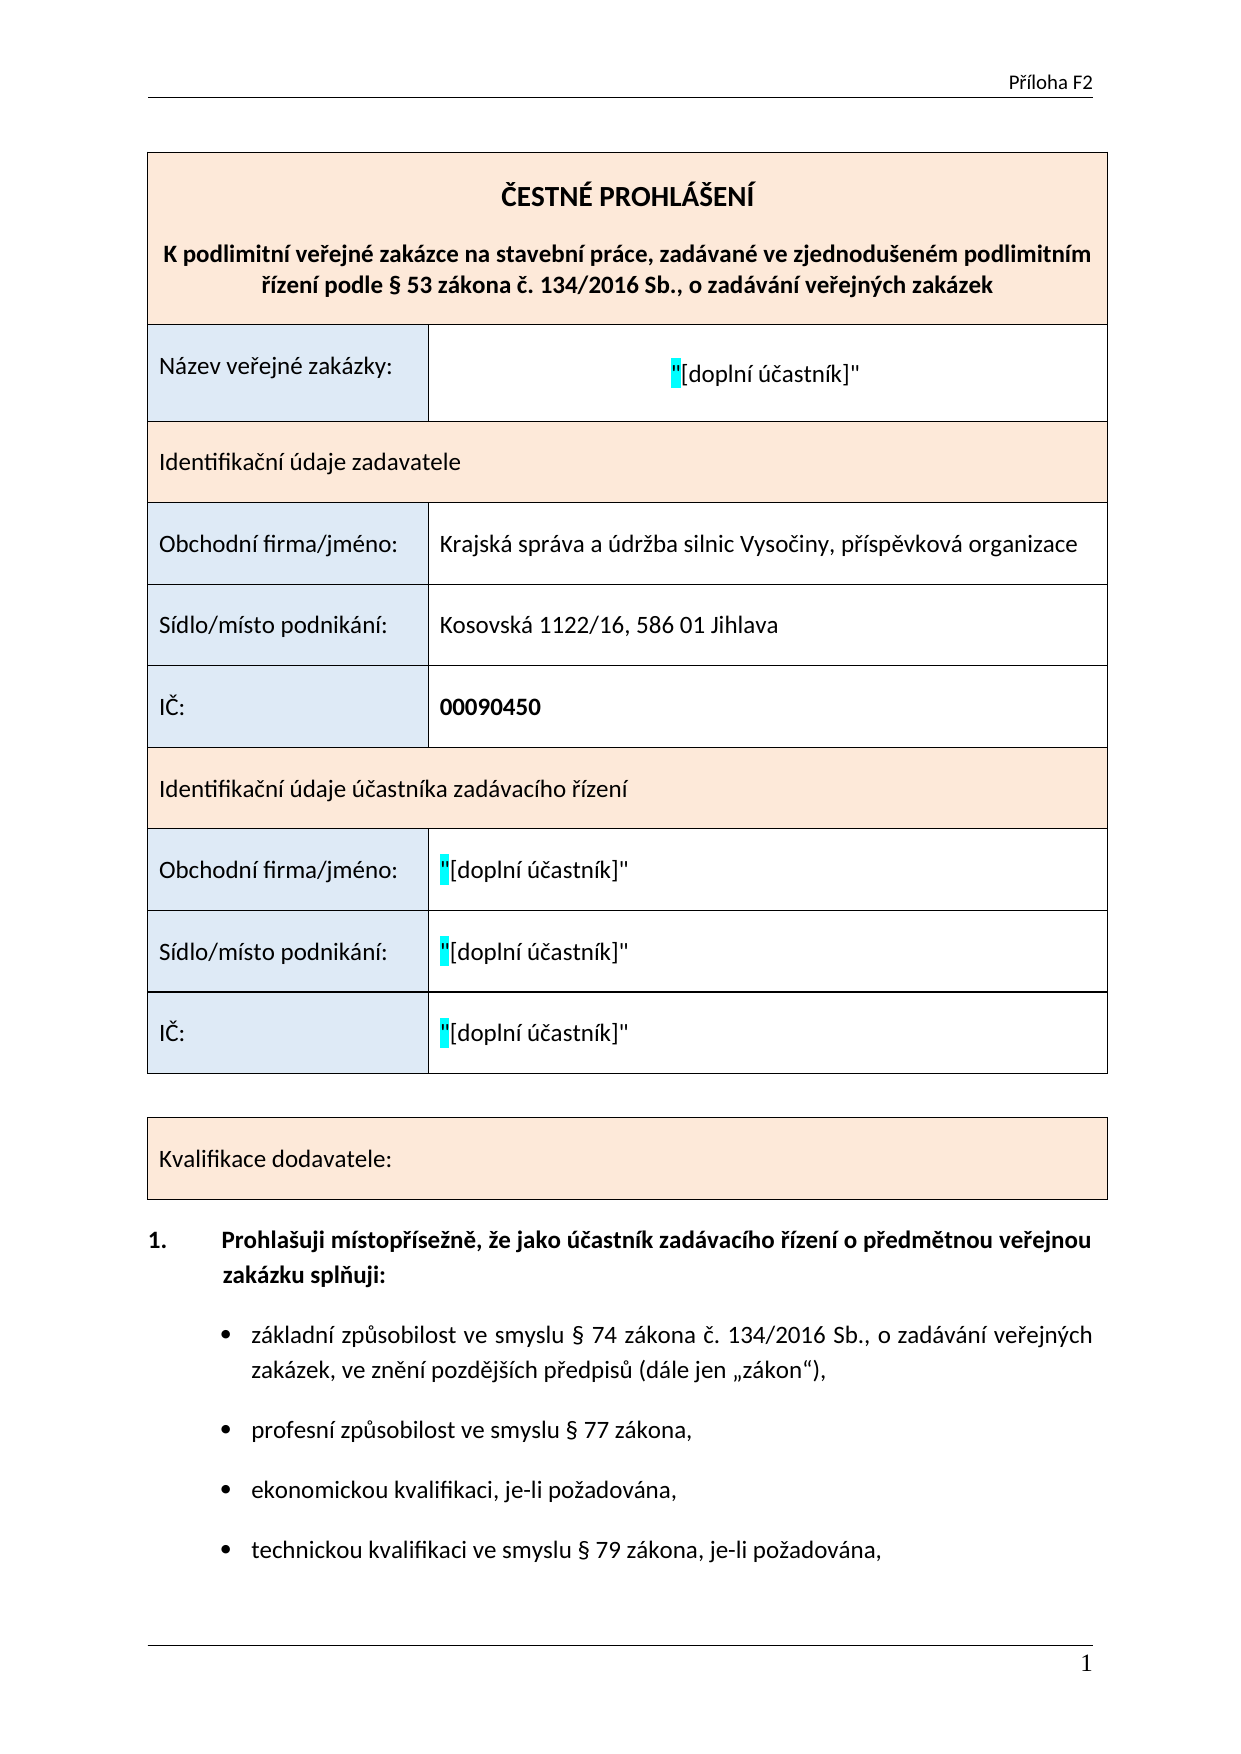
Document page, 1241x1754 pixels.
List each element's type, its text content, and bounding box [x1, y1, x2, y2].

list základní způsobilost ve smyslu § 74 zákona č. 134/2016 Sb., o zadávání veřejných zakázek, ve znění pozdějších předpisů (dále jen „zákon“), [221, 1320, 1093, 1385]
table_cell Obchodní firma/jméno: [148, 829, 428, 910]
table_header ČESTNÉ PROHLÁŠENÍ K podlimitní veřejné zakázce na stavební práce, zadávané ve zjednodušeném podlimitním řízení podle § 53 zákona č. 134/2016 Sb., o zadávání veřejných zakázek [148, 153, 1107, 324]
table_cell Identifikační údaje účastníka zadávacího řízení [148, 748, 1107, 828]
table_cell [429, 325, 1107, 421]
list ekonomickou kvalifikaci, je-li požadována, [221, 1475, 1093, 1505]
table_cell IČ: [148, 993, 428, 1073]
table_cell [429, 911, 1107, 991]
table_cell Kosovská 1122/16, 586 01 Jihlava [429, 585, 1107, 665]
table_cell 00090450 [429, 666, 1107, 747]
table_cell Sídlo/místo podnikání: [148, 911, 428, 991]
list technickou kvalifikaci ve smyslu § 79 zákona, je-li požadována, [221, 1535, 1093, 1565]
table_cell Sídlo/místo podnikání: [148, 585, 428, 665]
table_cell IČ: [148, 666, 428, 747]
table_cell Název veřejné zakázky: [148, 325, 428, 421]
list profesní způsobilost ve smyslu § 77 zákona, [221, 1415, 1093, 1445]
table_cell [429, 829, 1107, 910]
table_cell [429, 993, 1107, 1073]
table_header Kvalifikace dodavatele: [148, 1118, 1107, 1199]
table_cell Obchodní firma/jméno: [148, 503, 428, 584]
table_cell Identifikační údaje zadavatele [148, 422, 1107, 502]
table_cell Krajská správa a údržba silnic Vysočiny, příspěvková organizace [429, 503, 1107, 584]
list Prohlašuji místopřísežně, že jako účastník zadávacího řízení o předmětnou veřejnou zakázku splňuji: [148, 1225, 1093, 1290]
